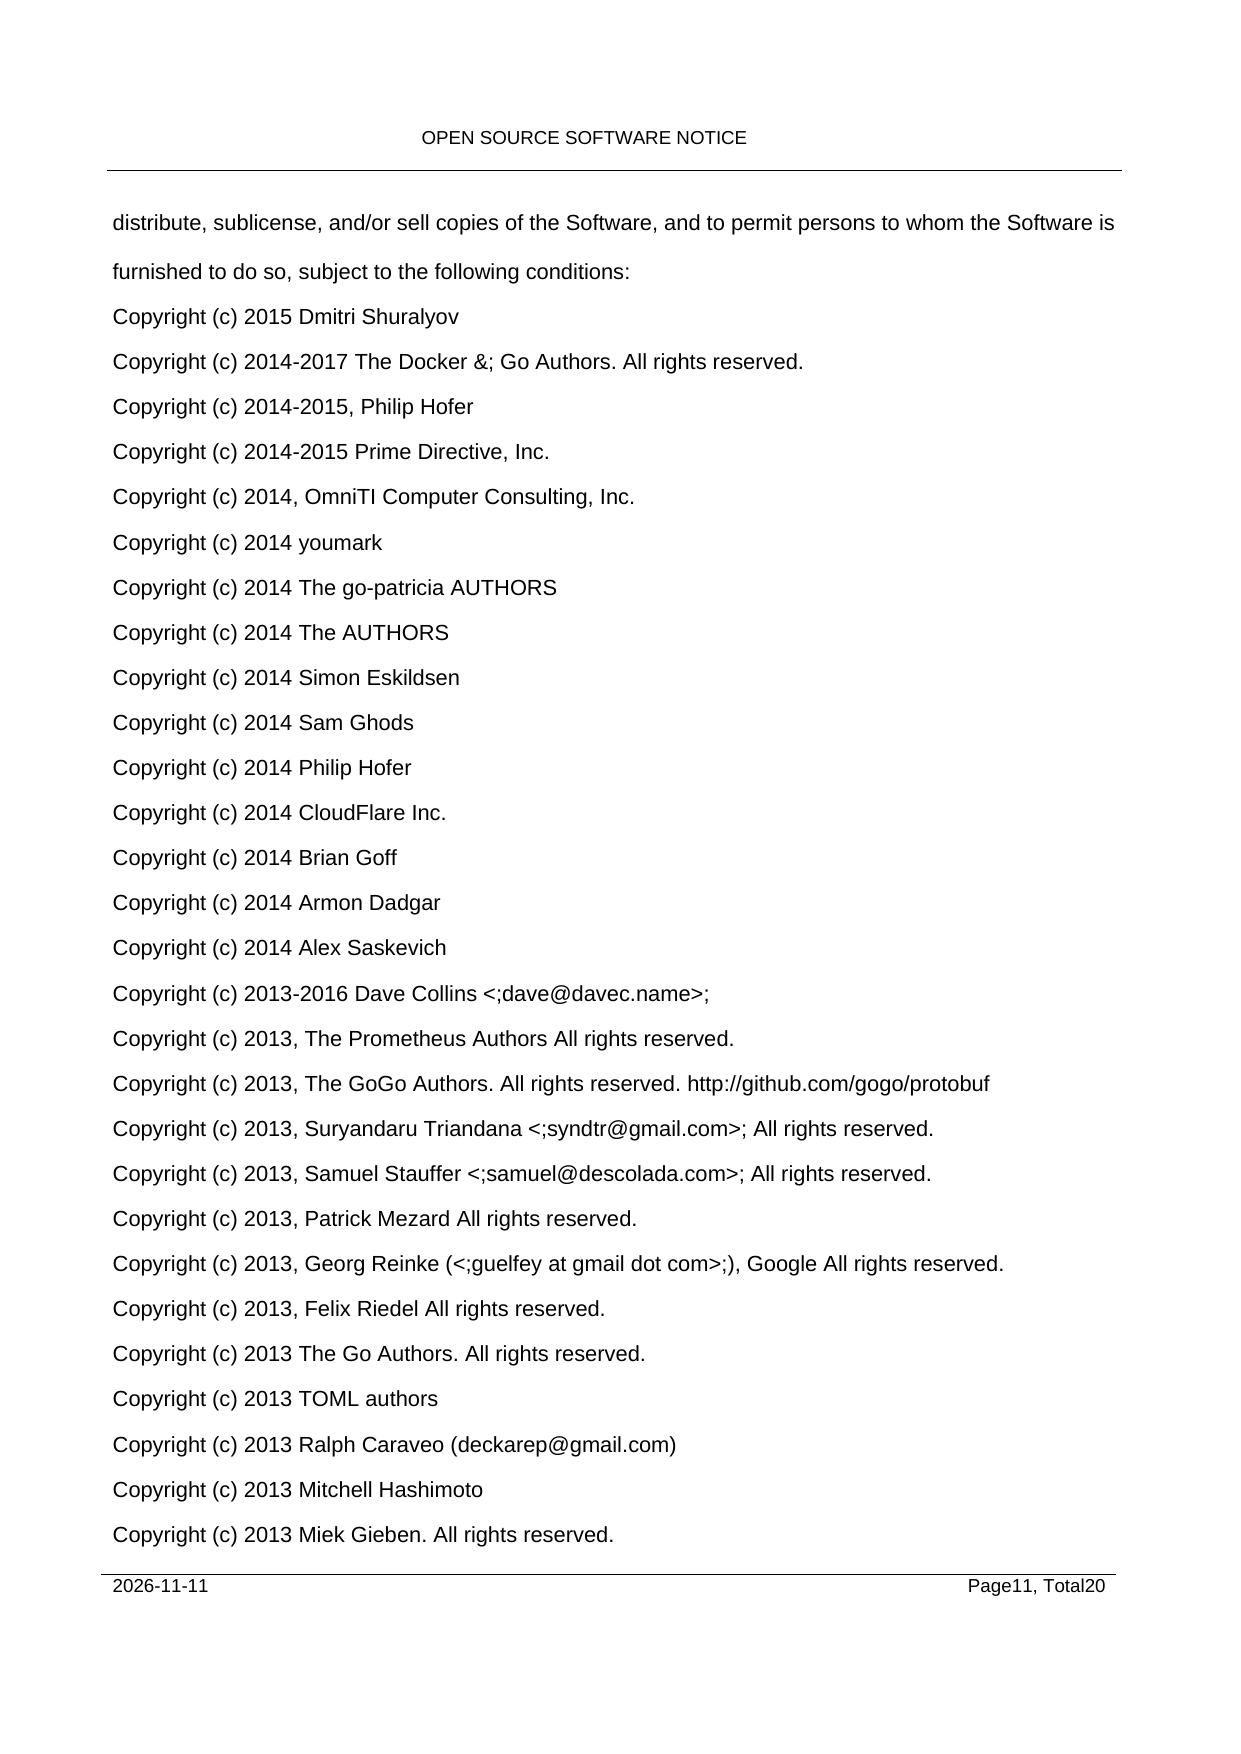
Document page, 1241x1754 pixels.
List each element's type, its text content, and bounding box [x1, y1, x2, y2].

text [112, 206, 1128, 288]
text Copyright (c) 2014 youmark [112, 526, 1128, 558]
text Copyright (c) 2014 The AUTHORS [112, 616, 1128, 648]
text Copyright (c) 2013 Ralph Caraveo (deckarep@gmail.com) [112, 1428, 1128, 1460]
text Copyright (c) 2014 Armon Dadgar [112, 887, 1128, 919]
text Copyright (c) 2014-2015 Prime Directive, Inc. [112, 436, 1128, 468]
text Copyright (c) 2014 The go-patricia AUTHORS [112, 571, 1128, 603]
text Copyright (c) 2013 Miek Gieben. All rights reserved. [112, 1518, 1128, 1551]
text Copyright (c) 2015 Dmitri Shuralyov [112, 300, 1128, 333]
text Copyright (c) 2014 CloudFlare Inc. [112, 796, 1128, 829]
text Copyright (c) 2013, Patrick Mezard All rights reserved. [112, 1202, 1128, 1235]
text Copyright (c) 2014, OmniTI Computer Consulting, Inc. [112, 481, 1128, 513]
text Copyright (c) 2013 The Go Authors. All rights reserved. [112, 1338, 1128, 1370]
text Copyright (c) 2013, Samuel Stauffer <;samuel@descolada.com>; All rights reserved. [112, 1157, 1128, 1190]
text Copyright (c) 2014 Sam Ghods [112, 706, 1128, 739]
text Copyright (c) 2013 Mitchell Hashimoto [112, 1473, 1128, 1505]
text Copyright (c) 2014 Simon Eskildsen [112, 661, 1128, 693]
text Copyright (c) 2013 TOML authors [112, 1383, 1128, 1415]
text Copyright (c) 2013, Georg Reinke (<;guelfey at gmail dot com>;), Google All rights reserved. [112, 1247, 1128, 1280]
text Copyright (c) 2014-2017 The Docker &; Go Authors. All rights reserved. [112, 345, 1128, 378]
text Copyright (c) 2014-2015, Philip Hofer [112, 390, 1128, 423]
text Copyright (c) 2013-2016 Dave Collins <;dave@davec.name>; [112, 977, 1128, 1009]
text Copyright (c) 2013, The Prometheus Authors All rights reserved. [112, 1022, 1128, 1054]
text Copyright (c) 2014 Brian Goff [112, 841, 1128, 874]
text Copyright (c) 2013, Suryandaru Triandana <;syndtr@gmail.com>; All rights reserved. [112, 1112, 1128, 1144]
text Copyright (c) 2014 Alex Saskevich [112, 932, 1128, 964]
text Copyright (c) 2013, The GoGo Authors. All rights reserved. http://github.com/gogo/protobuf [112, 1067, 1128, 1099]
text Copyright (c) 2013, Felix Riedel All rights reserved. [112, 1292, 1128, 1325]
text Copyright (c) 2014 Philip Hofer [112, 751, 1128, 784]
